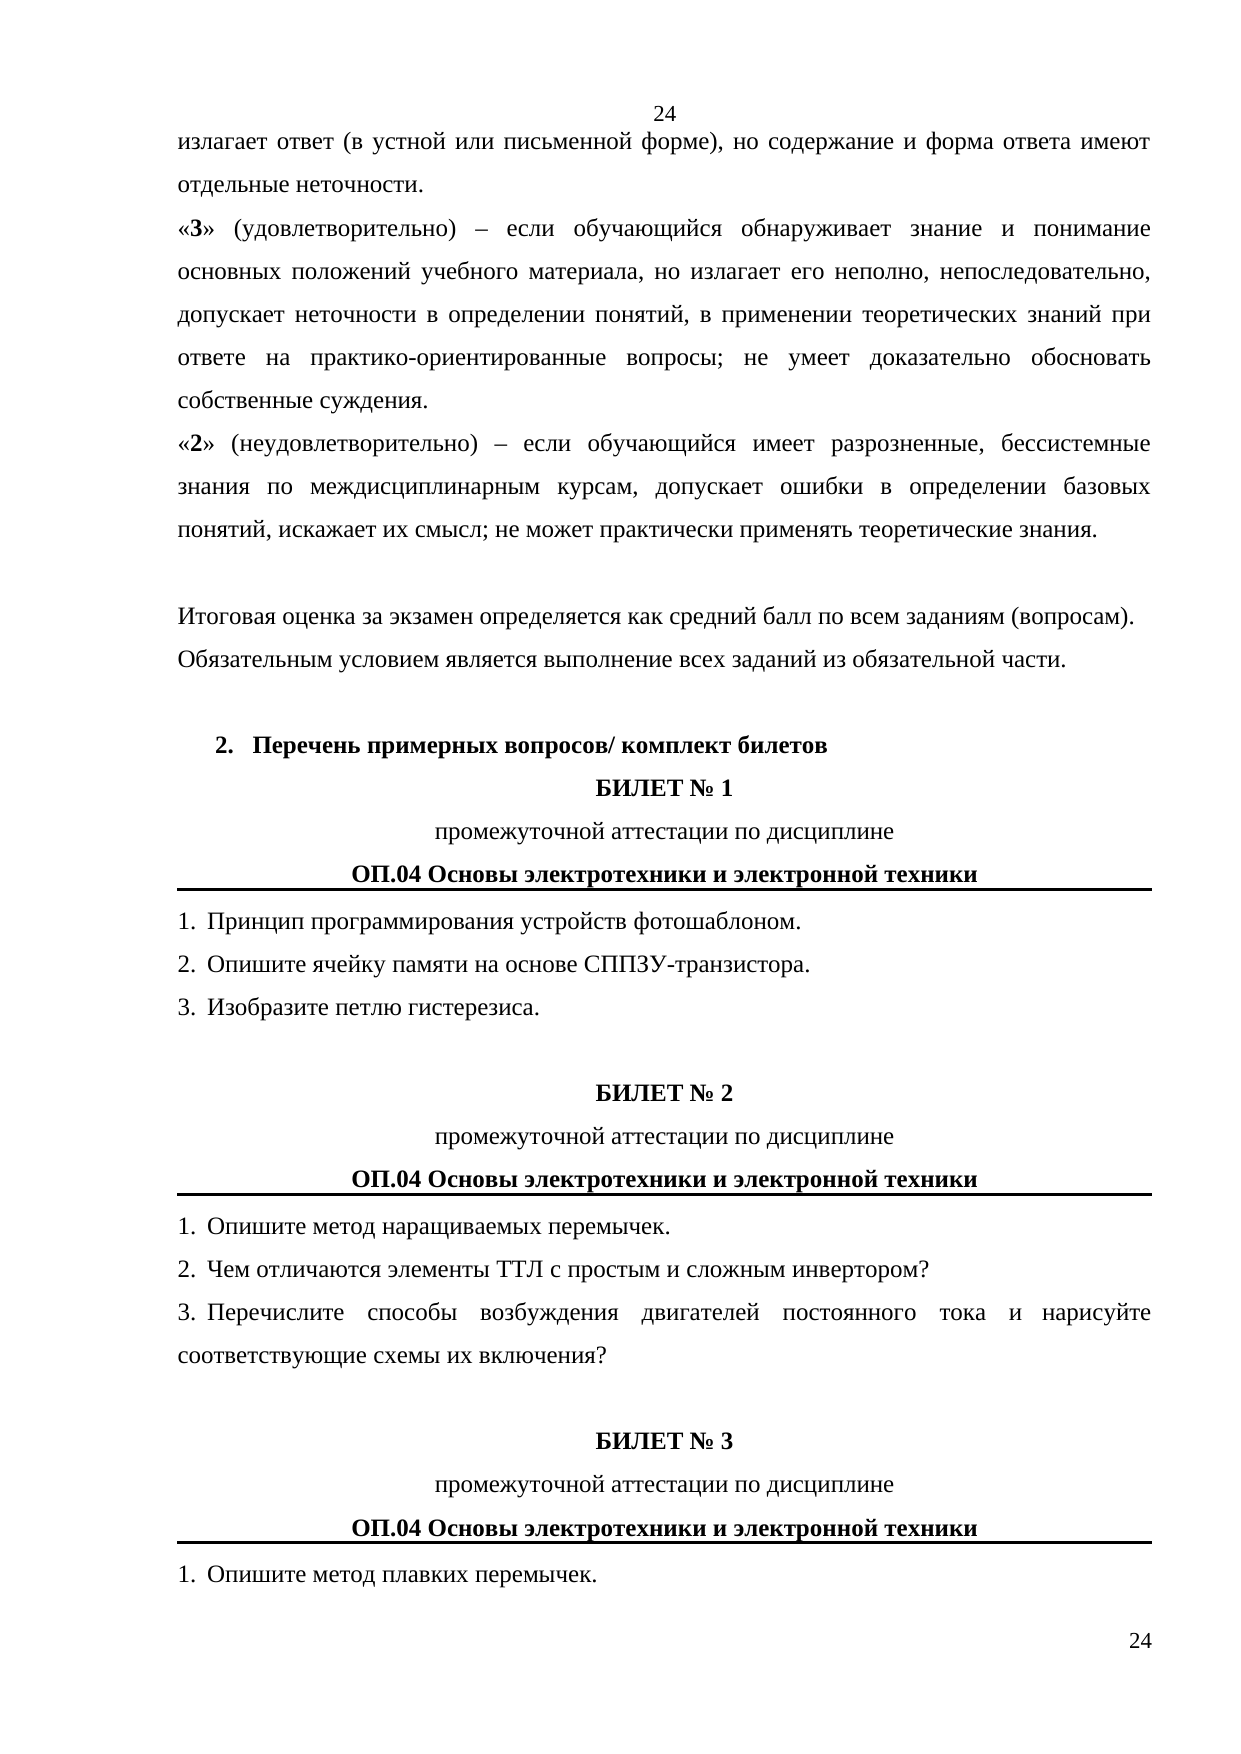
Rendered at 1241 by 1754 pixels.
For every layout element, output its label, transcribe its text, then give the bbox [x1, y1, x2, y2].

list Чем отличаются элементы ТТЛ с простым и сложным инвертором? [177, 1254, 1152, 1283]
text Обязательным условием является выполнение всех заданий из обязательной части. [177, 644, 1152, 673]
text промежуточной аттестации по дисциплине [177, 816, 1152, 845]
list Опишите ячейку памяти на основе СППЗУ-транзистора. [177, 949, 1152, 978]
text ОП.04 Основы электротехники и электронной техники [177, 1513, 1152, 1541]
list Перечень примерных вопросов/ комплект билетов [215, 730, 1152, 759]
text «2» (неудовлетворительно) – если обучающийся имеет разрозненные, бессистемные знания по междисциплинарным курсам, допускает ошибки в определении базовых понятий, искажает их смысл; не может практически применять теоретические знания. [177, 428, 1152, 543]
text промежуточной аттестации по дисциплине [177, 1469, 1152, 1498]
text промежуточной аттестации по дисциплине [177, 1121, 1152, 1150]
text БИЛЕТ № 3 [177, 1426, 1152, 1455]
text БИЛЕТ № 2 [177, 1078, 1152, 1107]
text ОП.04 Основы электротехники и электронной техники [177, 1164, 1152, 1193]
list Принцип программирования устройств фотошаблоном. [177, 906, 1152, 934]
list Опишите метод наращиваемых перемычек. [177, 1211, 1152, 1239]
text ОП.04 Основы электротехники и электронной техники [177, 859, 1152, 888]
list Изобразите петлю гистерезиса. [177, 992, 1152, 1021]
list Перечислите способы возбуждения двигателей постоянного тока и нарисуйте соответствующие схемы их включения? [177, 1297, 1152, 1369]
text Итоговая оценка за экзамен определяется как средний балл по всем заданиям (вопросам). [177, 601, 1152, 629]
list Опишите метод плавких перемычек. [177, 1559, 1152, 1588]
text «3» (удовлетворительно) – если обучающийся обнаруживает знание и понимание основных положений учебного материала, но излагает его неполно, непоследовательно, допускает неточности в определении понятий, в применении теоретических знаний при ответе на практико-ориентированные вопросы; не умеет доказательно обосновать собственные суждения. [177, 213, 1152, 414]
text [177, 126, 1152, 198]
text БИЛЕТ № 1 [177, 773, 1152, 802]
